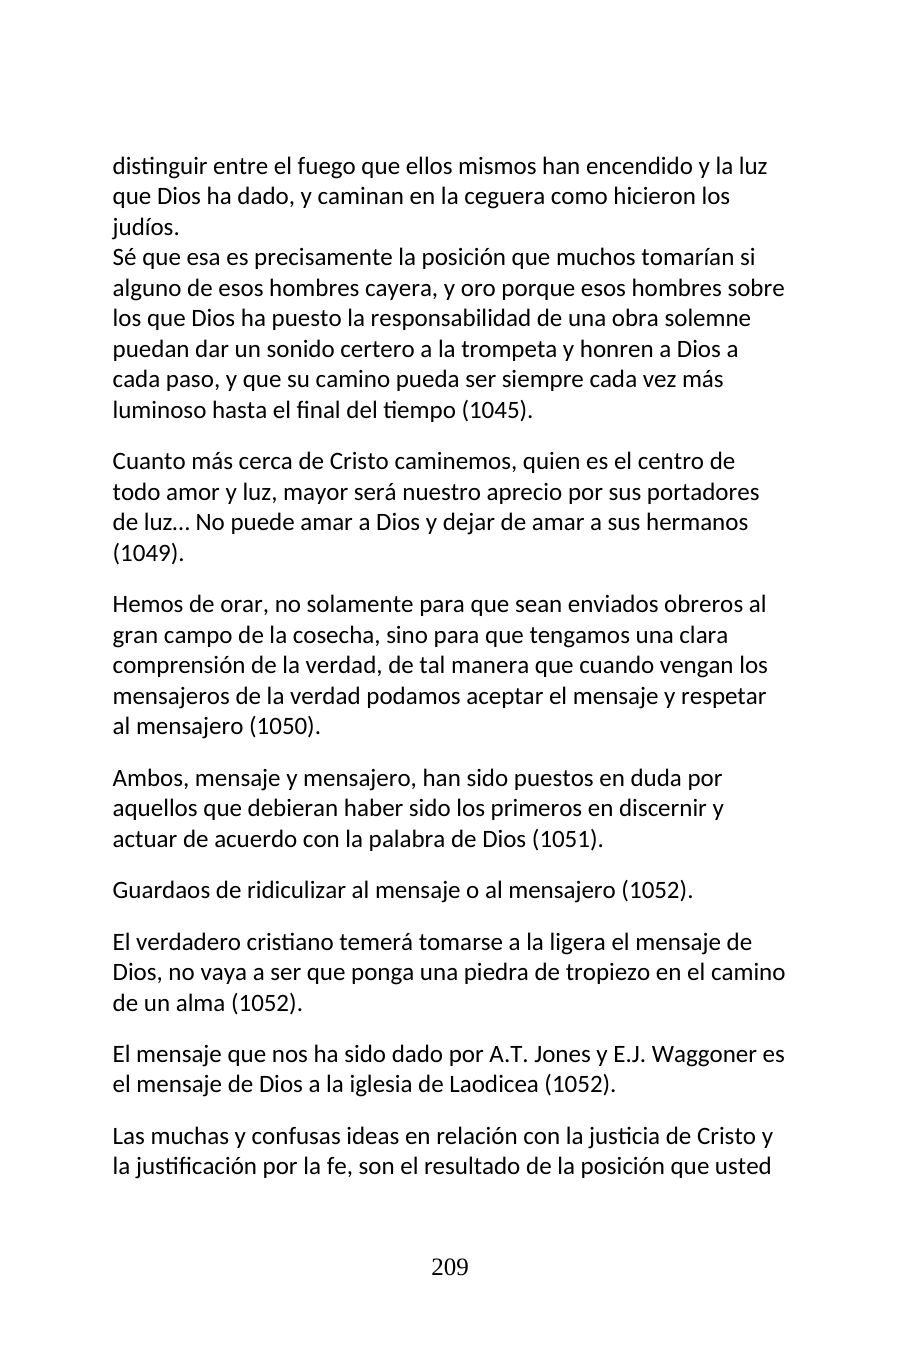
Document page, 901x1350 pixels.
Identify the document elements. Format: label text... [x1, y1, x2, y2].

text Ambos, mensaje y mensajero, han sido puestos en duda por aquellos que debieran haber sido los primeros en discernir y actuar de acuerdo con la palabra de Dios (1051). [112, 762, 788, 853]
text Hemos de orar, no solamente para que sean enviados obreros al gran campo de la cosecha, sino para que tengamos una clara comprensión de la verdad, de tal manera que cuando vengan los mensajeros de la verdad podamos aceptar el mensaje y respetar al mensajero (1050). [112, 588, 788, 741]
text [112, 150, 788, 425]
text Guardaos de ridiculizar al mensaje o al mensajero (1052). [112, 874, 788, 905]
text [112, 1120, 788, 1181]
text Cuanto más cerca de Cristo caminemos, quien es el centro de todo amor y luz, mayor será nuestro aprecio por sus portadores de luz… No puede amar a Dios y dejar de amar a sus hermanos (1049). [112, 446, 788, 568]
text El verdadero cristiano temerá tomarse a la ligera el mensaje de Dios, no vaya a ser que ponga una piedra de tropiezo en el camino de un alma (1052). [112, 926, 788, 1017]
text El mensaje que nos ha sido dado por A.T. Jones y E.J. Waggoner es el mensaje de Dios a la iglesia de Laodicea (1052). [112, 1038, 788, 1099]
